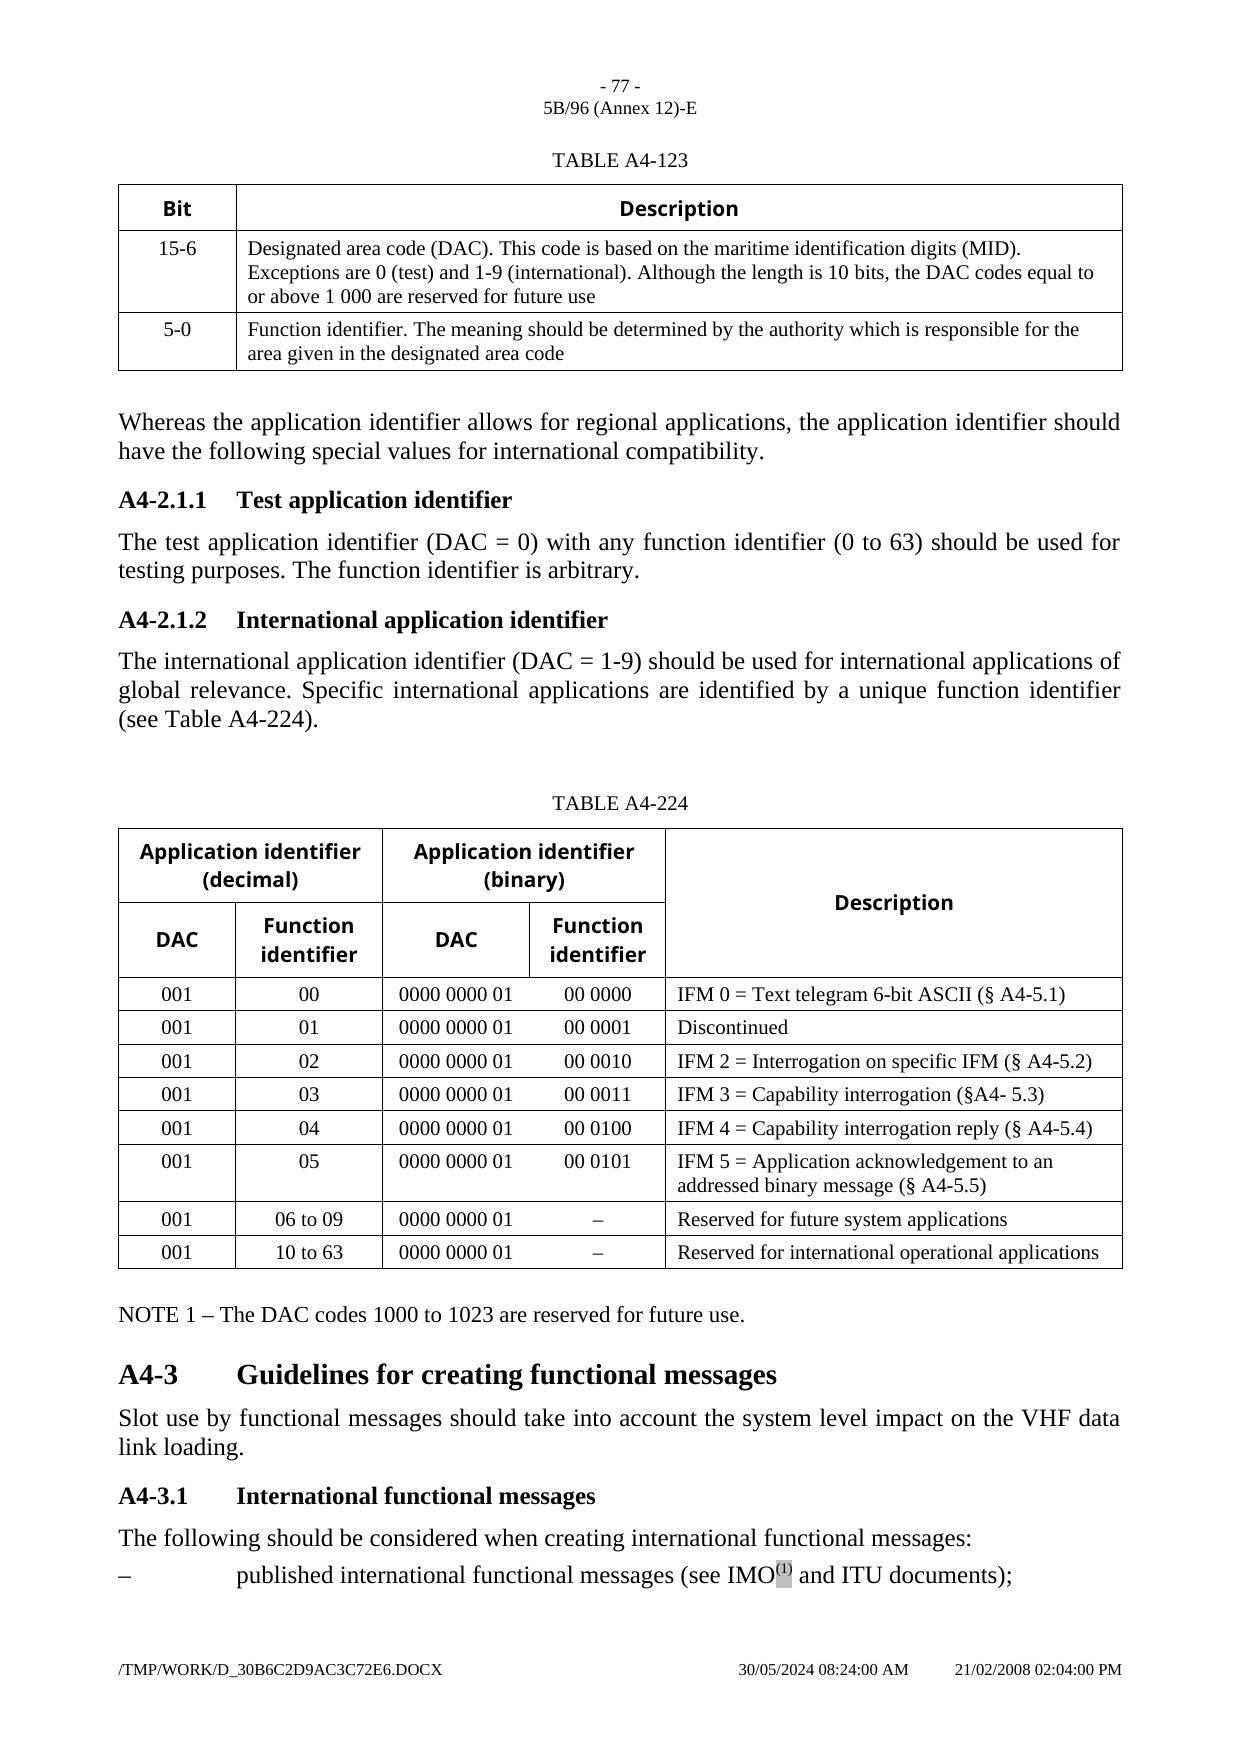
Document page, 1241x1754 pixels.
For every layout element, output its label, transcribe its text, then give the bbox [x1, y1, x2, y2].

table_cell 001 [119, 1236, 235, 1268]
text – published international functional messages (see IMO and ITU documents); [118, 1560, 776, 1588]
table_cell 0000 0000 01 [383, 1236, 530, 1268]
subtitle 2.1.1 Test application identifier [118, 485, 1122, 514]
table_cell 001 [119, 1202, 235, 1235]
table_cell 0000 0000 01 [383, 1202, 530, 1235]
table_cell 0000 0000 01 [383, 1045, 530, 1077]
table_cell – [530, 1202, 665, 1235]
table_cell 0000 0000 01 [383, 1145, 530, 1201]
table_cell 001 [119, 978, 235, 1010]
table_cell 0000 0000 01 [383, 978, 530, 1010]
table_cell Designated area code (DAC). This code is based on the maritime identification digits (MID). Exceptions are 0 (test) and 1 (international). Although the length is 10 bits, the DAC codes equal to or above 1 000 are reserved for future use [237, 231, 1122, 312]
table_header Application identifier (binary) [383, 829, 665, 902]
table_cell 001 [119, 1011, 235, 1043]
table_cell 06 to 09 [236, 1202, 382, 1235]
table_cell 00 0100 [530, 1111, 665, 1144]
table_cell 01 [236, 1011, 382, 1043]
table_cell Function identifier [530, 903, 665, 977]
table_cell 001 [119, 1078, 235, 1110]
text The test application identifier (DAC = 0) with any function identifier (0 to 63) should be used for testing purposes. The function identifier is arbitrary. [118, 527, 1122, 584]
table_cell 00 0000 [530, 978, 665, 1010]
table_cell IFM 3 = Capability interrogation (§5.3) [666, 1078, 1122, 1110]
subtitle 3.1 International functional messages [118, 1481, 1122, 1510]
table_cell 00 [236, 978, 382, 1010]
subtitle 3 Guidelines for creating functional messages [118, 1357, 1122, 1391]
table_cell 0000 0000 01 [383, 1078, 530, 1110]
table_cell Reserved for international operational applications [666, 1236, 1122, 1268]
table_cell 03 [236, 1078, 382, 1110]
table_cell Function identifier [236, 903, 382, 977]
table_cell IFM 2 = Interrogation on specific IFM (§ 5.2) [666, 1045, 1122, 1077]
table_cell 04 [236, 1111, 382, 1144]
table_header Application identifier (decimal) [119, 829, 382, 902]
table_cell 05 [236, 1145, 382, 1201]
text Whereas the application identifier allows for regional applications, the application identifier should have the following special values for international compatibility. [118, 407, 1122, 464]
subtitle 2.1.2 International application identifier [118, 605, 1122, 634]
table_cell 001 [119, 1045, 235, 1077]
text TABLE [118, 791, 1122, 815]
table_cell 00 0011 [530, 1078, 665, 1110]
table_cell Reserved for future system applications [666, 1202, 1122, 1235]
table_cell 00 0010 [530, 1045, 665, 1077]
table_cell DAC [383, 903, 529, 977]
table_cell 0000 0000 01 [383, 1111, 530, 1144]
text Slot use by functional messages should take into account the system level impact on the VHF data link loading. [118, 1403, 1122, 1461]
table_header Description [666, 829, 1122, 977]
table_cell DAC [119, 903, 235, 977]
table_cell 5-0 [119, 313, 236, 369]
table_cell 10 to 63 [236, 1236, 382, 1268]
text – published international functional messages (see IMO and ITU documents); [792, 1560, 1122, 1588]
table_cell Discontinued [666, 1011, 1122, 1043]
table_cell IFM 0 = Text telegram 6-bit ASCII (§ 5.1) [666, 978, 1122, 1010]
text The international application identifier (DAC = 1) should be used for international applications of global relevance. Specific international applications are identified by a unique function identifier (see Table ). [118, 646, 1122, 732]
table_cell 00 0101 [530, 1145, 665, 1201]
table_cell 0000 0000 01 [383, 1011, 530, 1043]
table_cell 02 [236, 1045, 382, 1077]
table_header Bit [119, 185, 236, 230]
table_cell Function identifier. The meaning should be determined by the authority which is responsible for the area given in the designated area code [237, 313, 1122, 369]
table_cell 001 [119, 1145, 235, 1201]
text TABLE [118, 148, 1122, 172]
table_cell 00 0001 [530, 1011, 665, 1043]
table_cell 001 [119, 1111, 235, 1144]
table_cell 15-6 [119, 231, 236, 312]
table_cell IFM 4 = Capability interrogation reply (§ 5.4) [666, 1111, 1122, 1144]
table_cell IFM 5 = Application acknowledgement to an addressed binary message (§ 5.5) [666, 1145, 1122, 1201]
text The following should be considered when creating international functional messages: [118, 1523, 1122, 1551]
table_header Description [237, 185, 1122, 230]
table_cell – [530, 1236, 665, 1268]
